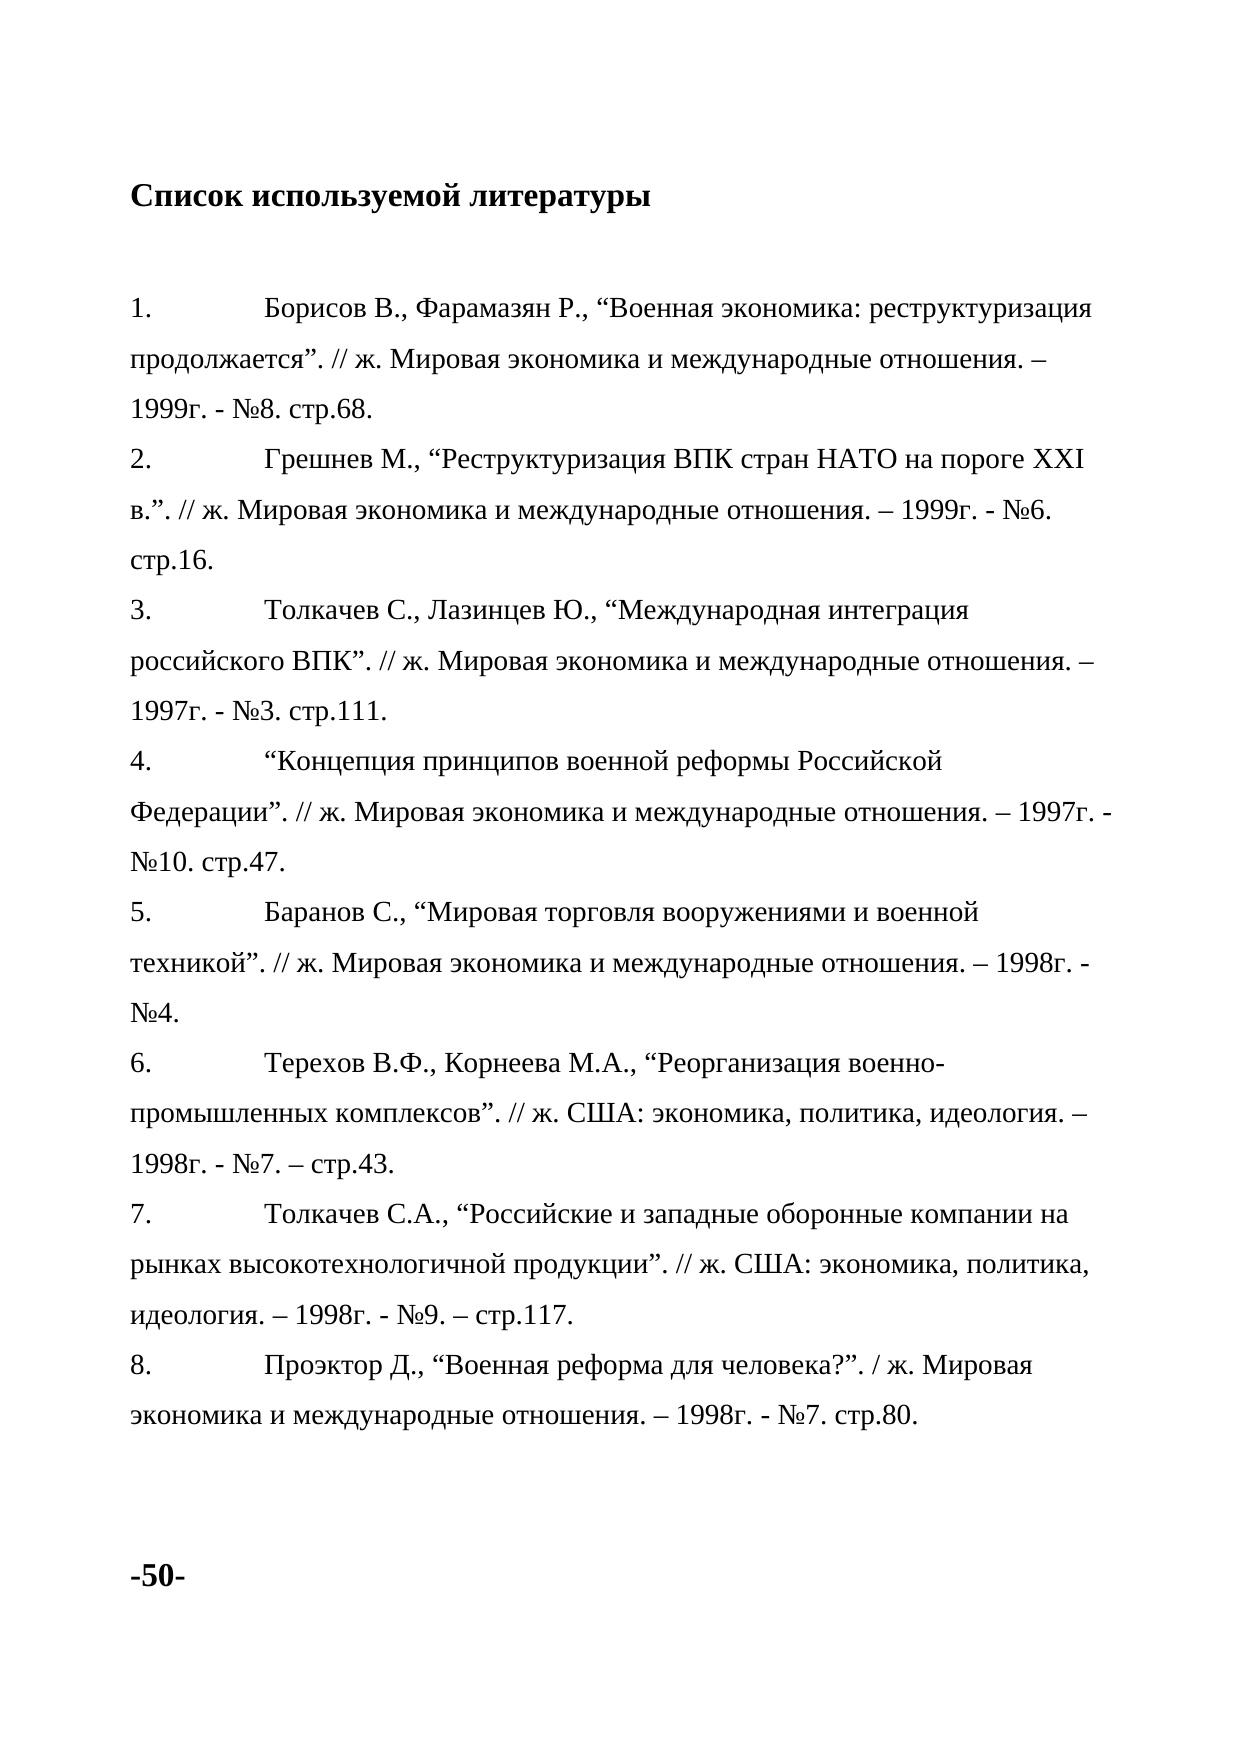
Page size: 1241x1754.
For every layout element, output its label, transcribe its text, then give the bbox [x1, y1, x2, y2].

list Баранов С., “Мировая торговля вооружениями и военной техникой”. // ж. Мировая экономика и международные отношения. – 1998г. - №4. [130, 894, 1122, 1028]
list “Концепция принципов военной реформы Российской Федерации”. // ж. Мировая экономика и международные отношения. – 1997г. - №10. стр.47. [130, 743, 1122, 878]
list Борисов В., Фарамазян Р., “Военная экономика: реструктуризация продолжается”. // ж. Мировая экономика и международные отношения. – 1999г. - №8. стр.68. [130, 291, 1122, 425]
list Проэктор Д., “Военная реформа для человека?”. / ж. Мировая экономика и международные отношения. – 1998г. - №7. стр.80. [130, 1347, 1122, 1431]
text Список используемой литературы [130, 176, 1122, 214]
list Толкачев С.А., “Российские и западные оборонные компании на рынках высокотехнологичной продукции”. // ж. США: экономика, политика, идеология. – 1998г. - №9. – стр.117. [130, 1196, 1122, 1330]
list Терехов В.Ф., Корнеева М.А., “Реорганизация военно-промышленных комплексов”. // ж. США: экономика, политика, идеология. – 1998г. - №7. – стр.43. [130, 1045, 1122, 1179]
list Толкачев С., Лазинцев Ю., “Международная интеграция российского ВПК”. // ж. Мировая экономика и международные отношения. – 1997г. - №3. стр.111. [130, 592, 1122, 727]
list Грешнев М., “Реструктуризация ВПК стран НАТО на пороге XXI в.”. // ж. Мировая экономика и международные отношения. – 1999г. - №6. стр.16. [130, 442, 1122, 576]
text -50- [130, 1556, 1122, 1594]
